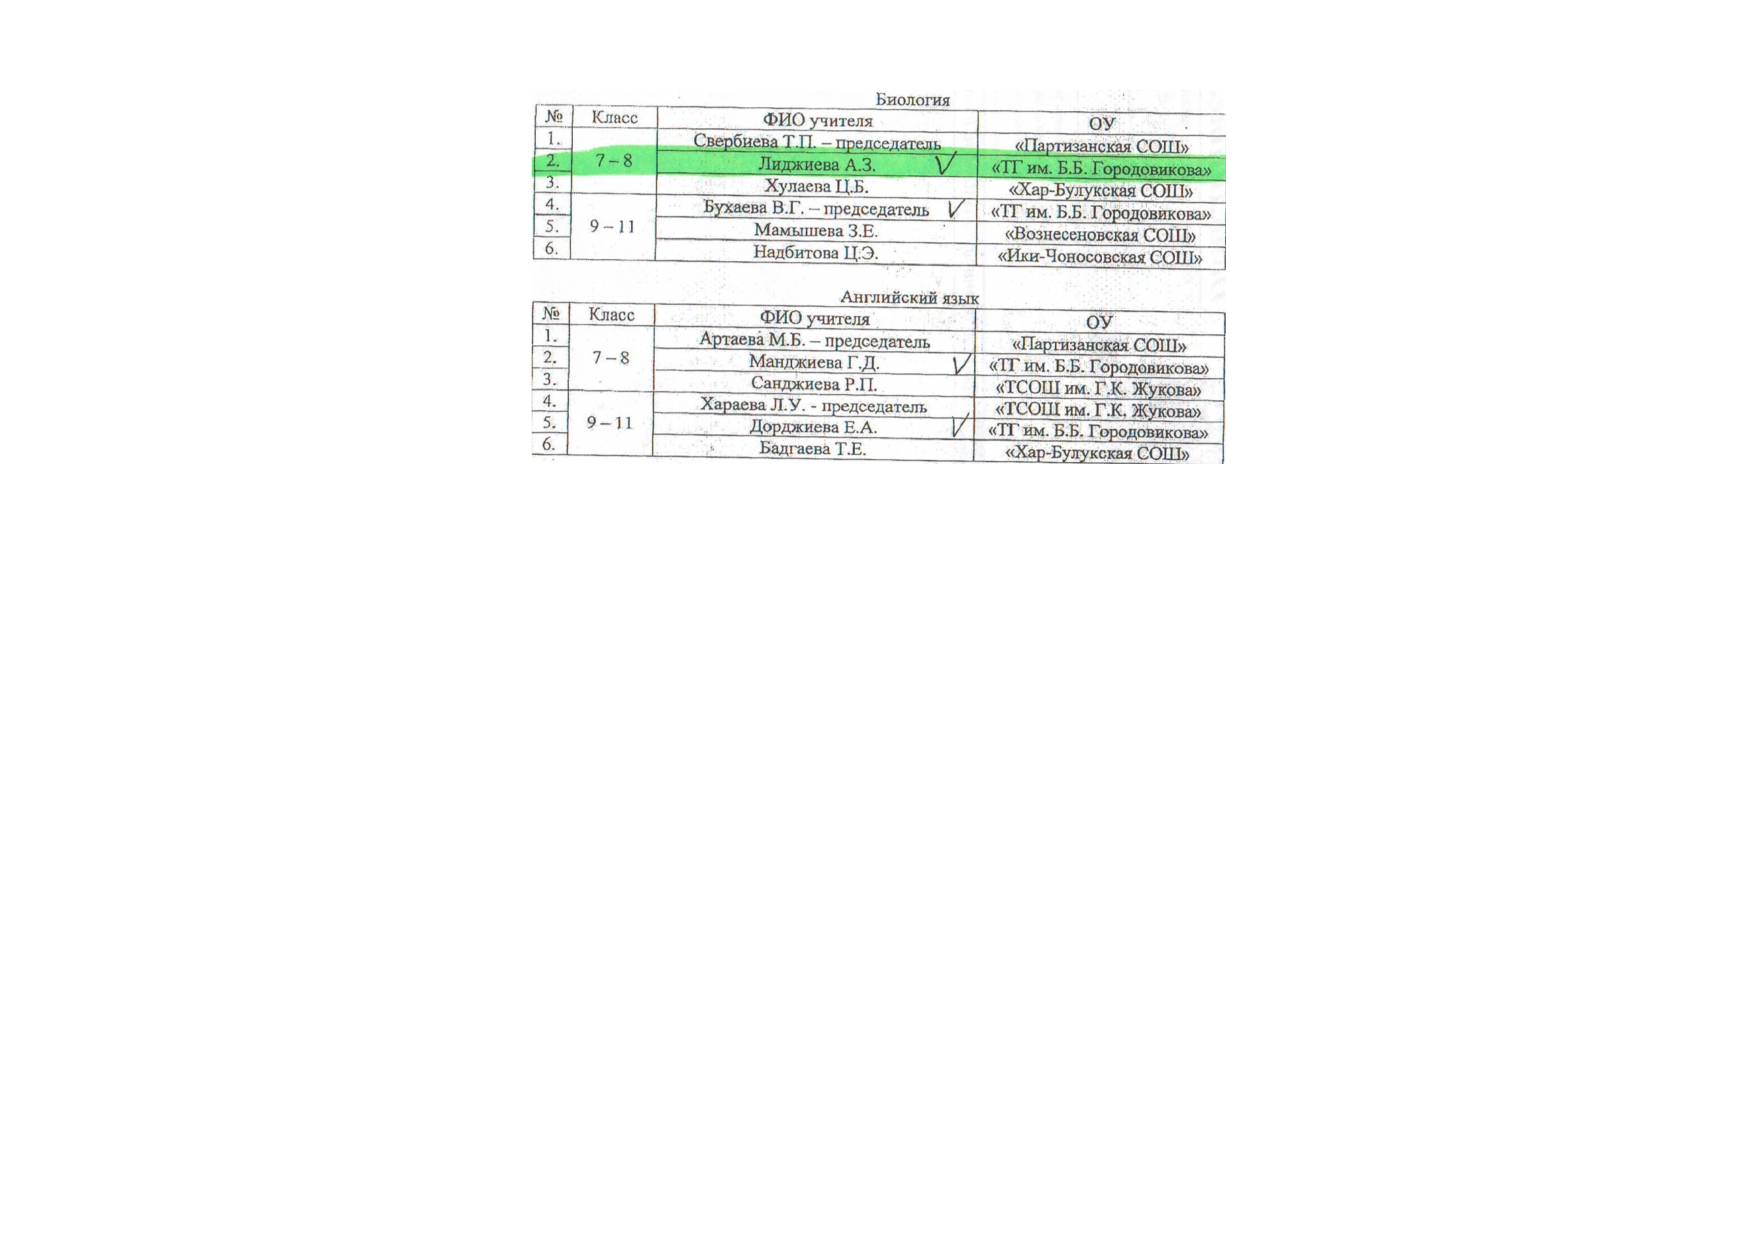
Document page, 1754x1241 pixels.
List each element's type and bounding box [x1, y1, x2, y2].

picture [533, 90, 1226, 463]
